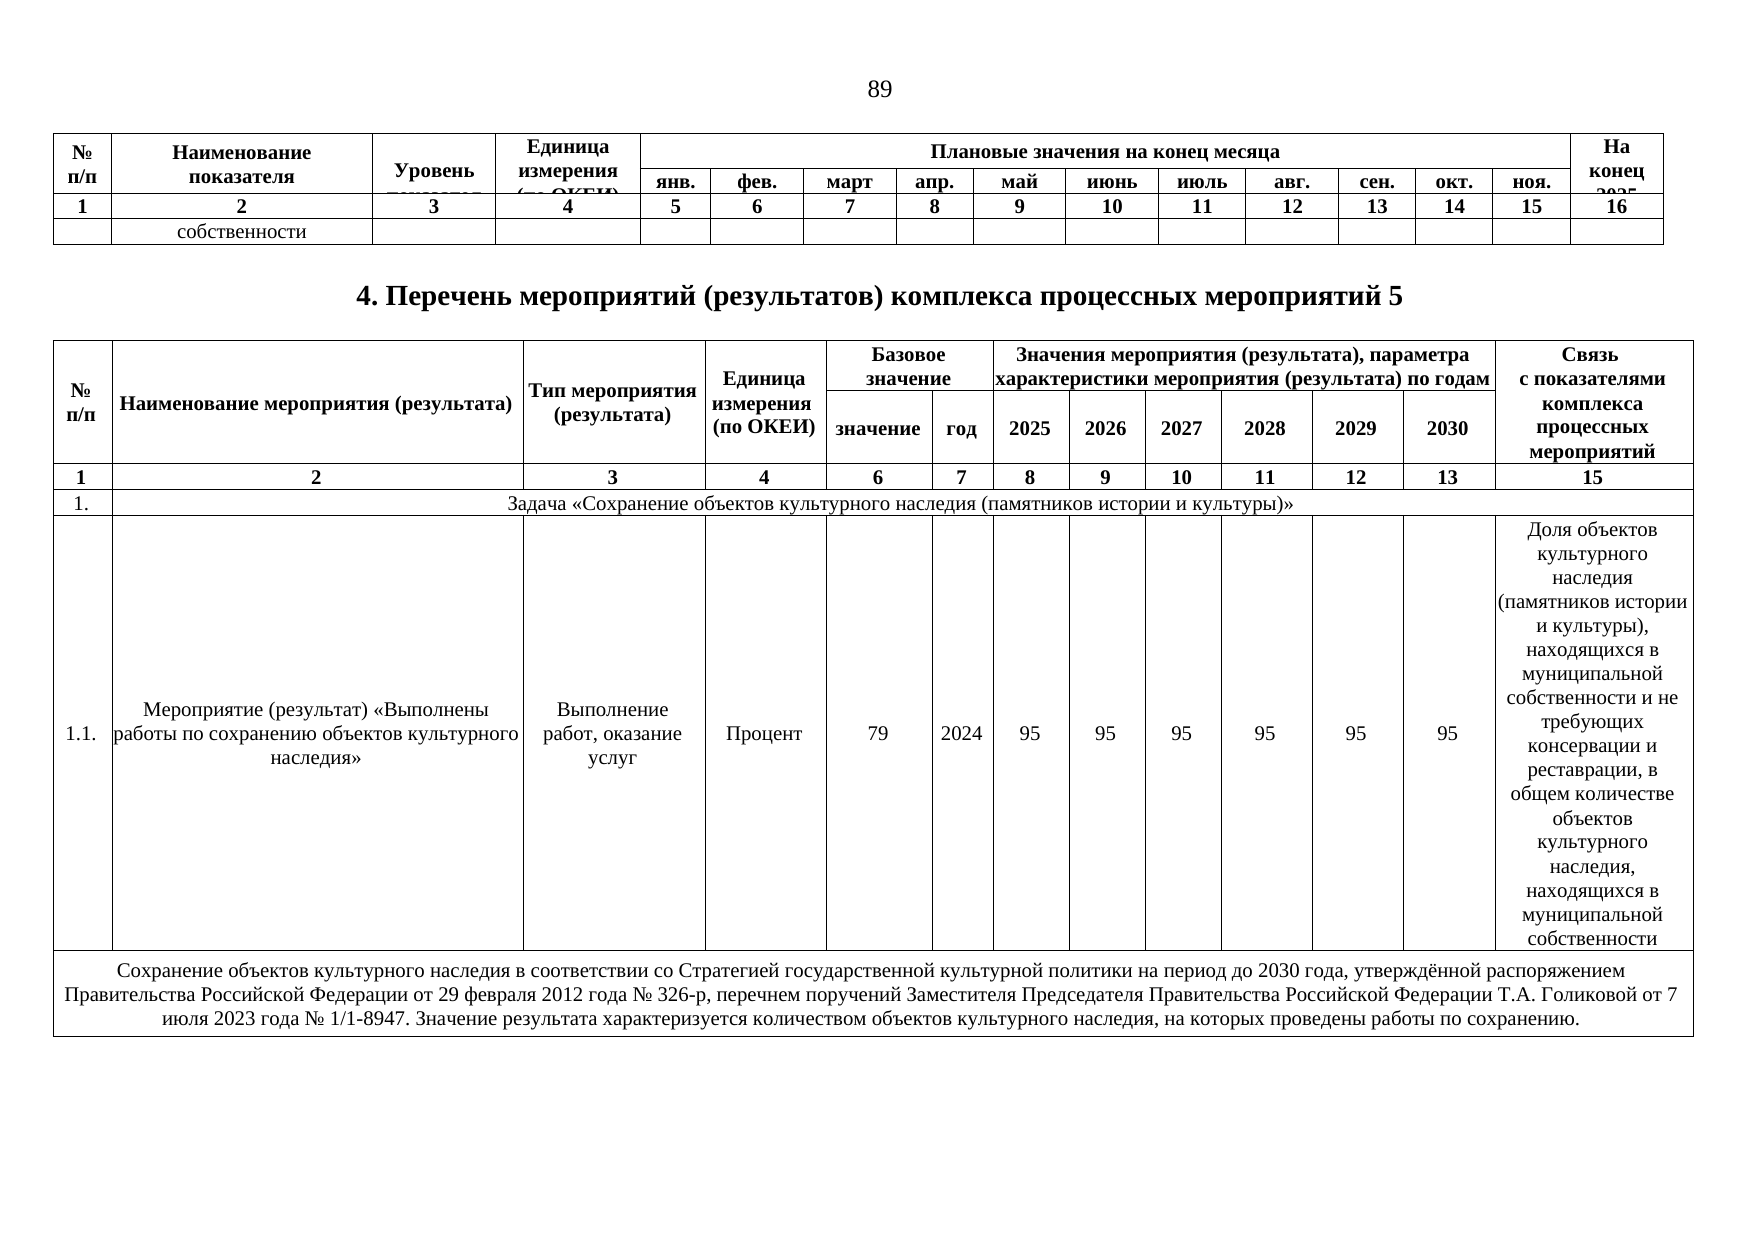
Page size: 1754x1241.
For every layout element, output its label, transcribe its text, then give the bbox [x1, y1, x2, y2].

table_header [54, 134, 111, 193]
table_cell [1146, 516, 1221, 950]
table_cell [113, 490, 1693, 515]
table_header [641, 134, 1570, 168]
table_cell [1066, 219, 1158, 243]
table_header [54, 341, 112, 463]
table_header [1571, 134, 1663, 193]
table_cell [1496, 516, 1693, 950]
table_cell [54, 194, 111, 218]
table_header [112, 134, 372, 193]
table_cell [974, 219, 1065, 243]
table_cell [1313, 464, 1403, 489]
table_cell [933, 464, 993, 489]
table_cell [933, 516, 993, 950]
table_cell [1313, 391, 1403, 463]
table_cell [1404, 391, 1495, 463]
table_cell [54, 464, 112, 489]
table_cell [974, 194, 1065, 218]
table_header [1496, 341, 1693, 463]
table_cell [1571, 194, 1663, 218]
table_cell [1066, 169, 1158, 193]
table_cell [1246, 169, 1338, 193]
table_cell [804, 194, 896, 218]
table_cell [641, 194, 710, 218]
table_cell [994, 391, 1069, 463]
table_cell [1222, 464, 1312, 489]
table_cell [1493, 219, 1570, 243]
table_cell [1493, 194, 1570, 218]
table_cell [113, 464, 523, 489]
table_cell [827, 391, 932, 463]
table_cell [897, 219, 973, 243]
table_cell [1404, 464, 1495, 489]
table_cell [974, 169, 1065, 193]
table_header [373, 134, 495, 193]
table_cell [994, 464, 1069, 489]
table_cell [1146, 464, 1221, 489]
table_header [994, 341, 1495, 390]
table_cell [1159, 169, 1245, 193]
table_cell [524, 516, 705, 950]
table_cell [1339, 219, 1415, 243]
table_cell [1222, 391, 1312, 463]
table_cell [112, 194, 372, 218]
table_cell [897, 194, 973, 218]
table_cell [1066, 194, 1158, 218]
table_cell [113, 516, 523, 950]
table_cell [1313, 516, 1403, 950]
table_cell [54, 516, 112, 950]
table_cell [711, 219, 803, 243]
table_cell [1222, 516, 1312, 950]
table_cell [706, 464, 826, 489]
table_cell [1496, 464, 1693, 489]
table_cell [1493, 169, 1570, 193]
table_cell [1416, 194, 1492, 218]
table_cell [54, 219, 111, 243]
subtitle 4. Перечень мероприятий (результатов) комплекса процессных мероприятий 5 [24, 278, 1736, 312]
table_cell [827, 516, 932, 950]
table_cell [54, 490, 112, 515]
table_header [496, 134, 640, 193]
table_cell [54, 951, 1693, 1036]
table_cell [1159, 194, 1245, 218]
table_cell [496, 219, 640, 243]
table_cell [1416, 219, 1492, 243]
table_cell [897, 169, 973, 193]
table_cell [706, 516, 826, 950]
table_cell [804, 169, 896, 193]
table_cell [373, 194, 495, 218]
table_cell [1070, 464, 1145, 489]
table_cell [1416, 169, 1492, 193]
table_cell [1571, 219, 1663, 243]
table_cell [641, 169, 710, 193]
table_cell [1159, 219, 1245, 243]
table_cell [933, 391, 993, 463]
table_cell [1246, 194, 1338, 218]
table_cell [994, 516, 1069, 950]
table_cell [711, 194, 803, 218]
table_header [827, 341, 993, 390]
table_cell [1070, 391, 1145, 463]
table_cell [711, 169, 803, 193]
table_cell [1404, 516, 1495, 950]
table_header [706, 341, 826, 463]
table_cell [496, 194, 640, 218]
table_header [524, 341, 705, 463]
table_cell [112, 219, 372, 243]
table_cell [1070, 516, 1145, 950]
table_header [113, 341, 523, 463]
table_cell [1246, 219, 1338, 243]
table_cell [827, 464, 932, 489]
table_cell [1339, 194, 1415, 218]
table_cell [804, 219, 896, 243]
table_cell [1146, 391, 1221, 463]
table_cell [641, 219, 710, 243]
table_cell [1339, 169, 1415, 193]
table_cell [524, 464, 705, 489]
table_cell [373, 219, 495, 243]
